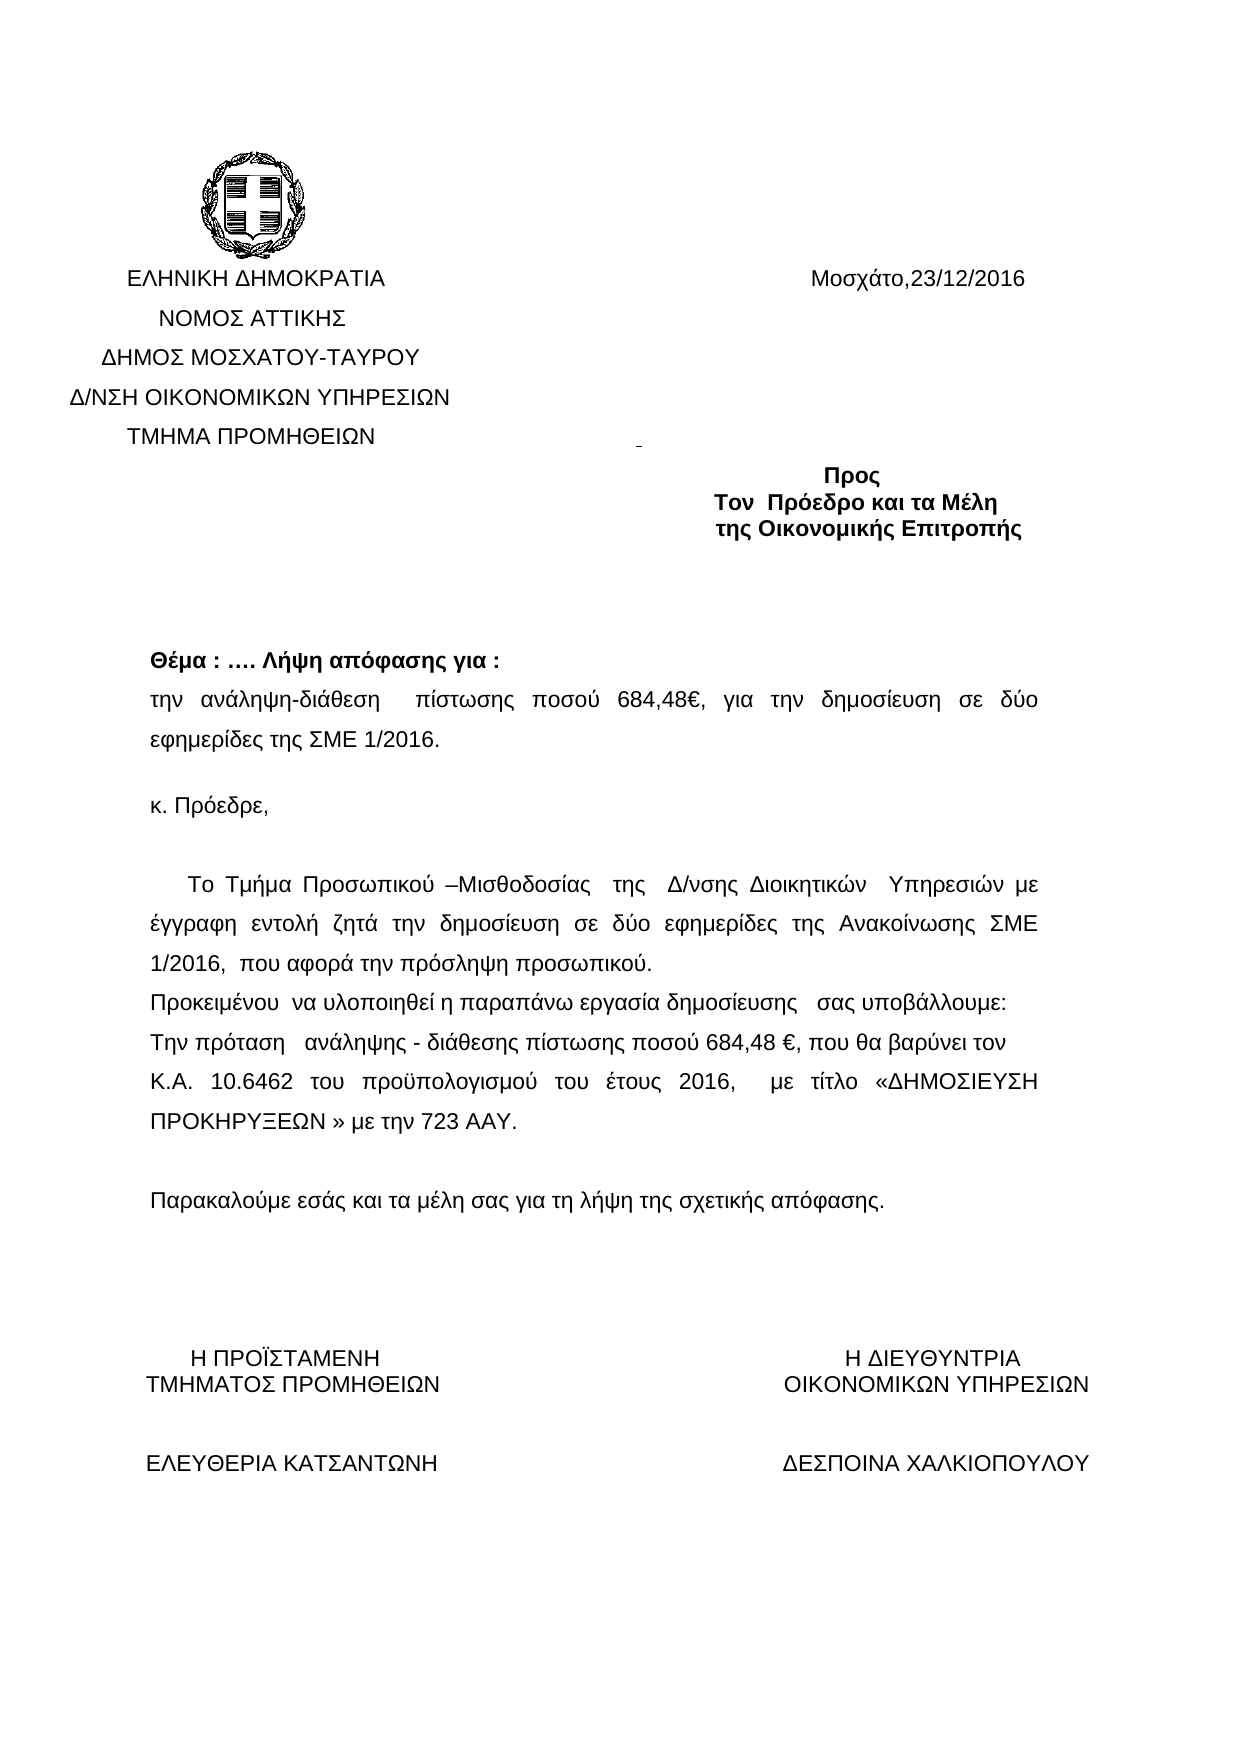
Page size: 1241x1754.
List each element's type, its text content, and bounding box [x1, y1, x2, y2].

text κ. Πρόεδρε, [150, 792, 1039, 818]
text Προς [187, 462, 1158, 489]
text ΔΗΜΟΣ ΜΟΣΧΑΤΟΥ-ΤΑΥΡΟΥ [69, 344, 1172, 370]
text Προκειμένου να υλοποιηθεί η παραπάνω εργασία δημοσίευσης σας υποβάλλουμε: [150, 989, 1039, 1016]
text Την πρόταση ανάληψης - διάθεσης πίστωσης ποσού 684,48 €, που θα βαρύνει τον [150, 1029, 1039, 1055]
text Το Τμήμα Προσωπικού –Μισθοδοσίας της Δ/νσης Διοικητικών Υπηρεσιών με έγγραφη εντολή ζητά την δημοσίευση σε δύο εφημερίδες της Ανακοίνωσης ΣΜΕ 1/2016, που αφορά την πρόσληψη προσωπικού. [150, 871, 1039, 976]
text Κ.Α. 10.6462 του προϋπολογισμού του έτους 2016, με τίτλο «ΔΗΜΟΣΙΕΥΣΗ ΠΡΟΚΗΡΥΞΕΩΝ » με την 723 ΑΑΥ. [150, 1068, 1039, 1134]
text ΝΟΜΟΣ ΑΤΤΙΚΗΣ [69, 304, 1172, 331]
picture [198, 150, 309, 261]
text ΤΜΗΜΑ ΠΡΟΜΗΘΕΙΩΝ [69, 423, 1172, 449]
text Τον Πρόεδρο και τα Μέλη [637, 489, 1079, 515]
text ΕΛΕΥΘΕΡΙΑ ΚΑΤΣΑΝΤΩΝΗ ΔΕΣΠΟΙΝΑ ΧΑΛΚΙΟΠΟΥΛΟΥ [114, 1450, 1158, 1476]
text Η ΠΡΟΪΣΤΑΜΕΝΗ Η ΔΙΕΥΘΥΝΤΡΙΑ [114, 1344, 1158, 1371]
text της Οικονομικής Επιτροπής [187, 515, 1098, 541]
text Θέμα : …. Λήψη απόφασης για : [150, 647, 1073, 673]
text Δ/ΝΣΗ ΟΙΚΟΝΟΜΙΚΩΝ ΥΠΗΡΕΣΙΩΝ [69, 383, 1172, 410]
text ΕΛΗΝΙΚΗ ΔΗΜΟΚΡΑΤΙΑ Μοσχάτο,23/12/2016 [69, 265, 1172, 291]
text Παρακαλούμε εσάς και τα μέλη σας για τη λήψη της σχετικής απόφασης. [69, 1187, 1039, 1213]
text την ανάληψη-διάθεση πίστωσης ποσού 684,48€, για την δημοσίευση σε δύο εφημερίδες της ΣΜΕ 1/2016. [150, 686, 1039, 752]
text ΤΜΗΜΑΤΟΣ ΠΡΟΜΗΘΕΙΩΝ ΟΙΚΟΝΟΜΙΚΩΝ ΥΠΗΡΕΣΙΩΝ [114, 1371, 1158, 1397]
